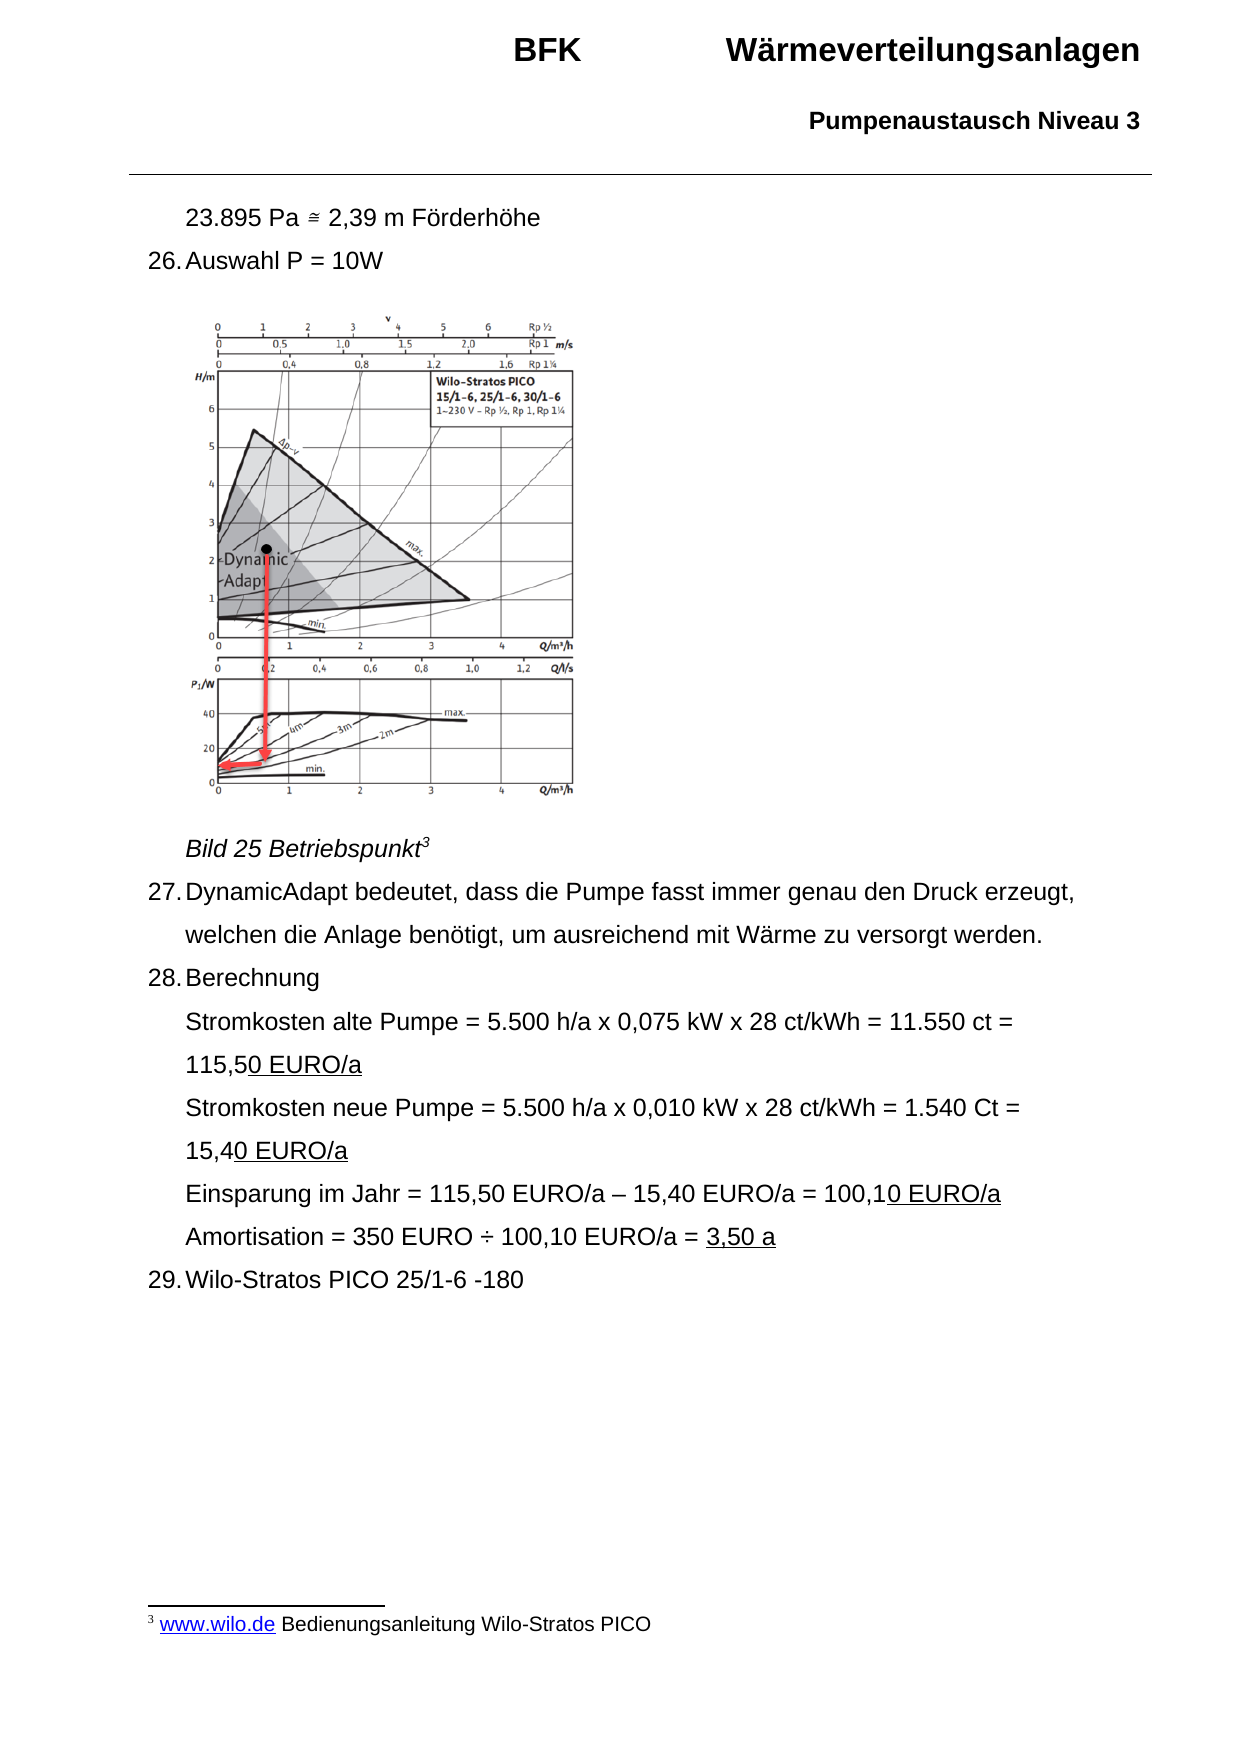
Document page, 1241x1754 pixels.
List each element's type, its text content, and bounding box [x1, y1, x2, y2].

list DynamicAdapt bedeutet, dass die Pumpe fasst immer genau den Druck erzeugt, welchen die Anlage benötigt, um ausreichend mit Wärme zu versorgt werden. [148, 877, 1093, 949]
text Amortisation = 350 EURO ÷ 100,10 EURO/a = 3,50 a [185, 1222, 1093, 1251]
list 23.895 Pa 2,39 m Förderhöhe [185, 203, 1093, 232]
list Wilo-Stratos PICO 25/1-6 -180 [148, 1265, 1093, 1294]
list Auswahl P = 10W [148, 246, 1093, 275]
picture [185, 289, 595, 820]
text Bild 25 Betriebspunkt [185, 834, 1093, 863]
text Einsparung im Jahr = 115,50 EURO/a – 15,40 EURO/a = 100,10 EURO/a [185, 1179, 1093, 1208]
text Stromkosten neue Pumpe = 5.500 h/a x 0,010 kW x 28 ct/kWh = 1.540 Ct = 15,40 EURO/a [185, 1093, 1093, 1165]
list Berechnung [148, 963, 1093, 992]
text Stromkosten alte Pumpe = 5.500 h/a x 0,075 kW x 28 ct/kWh = 11.550 ct = 115,50 EURO/a [185, 1007, 1093, 1078]
